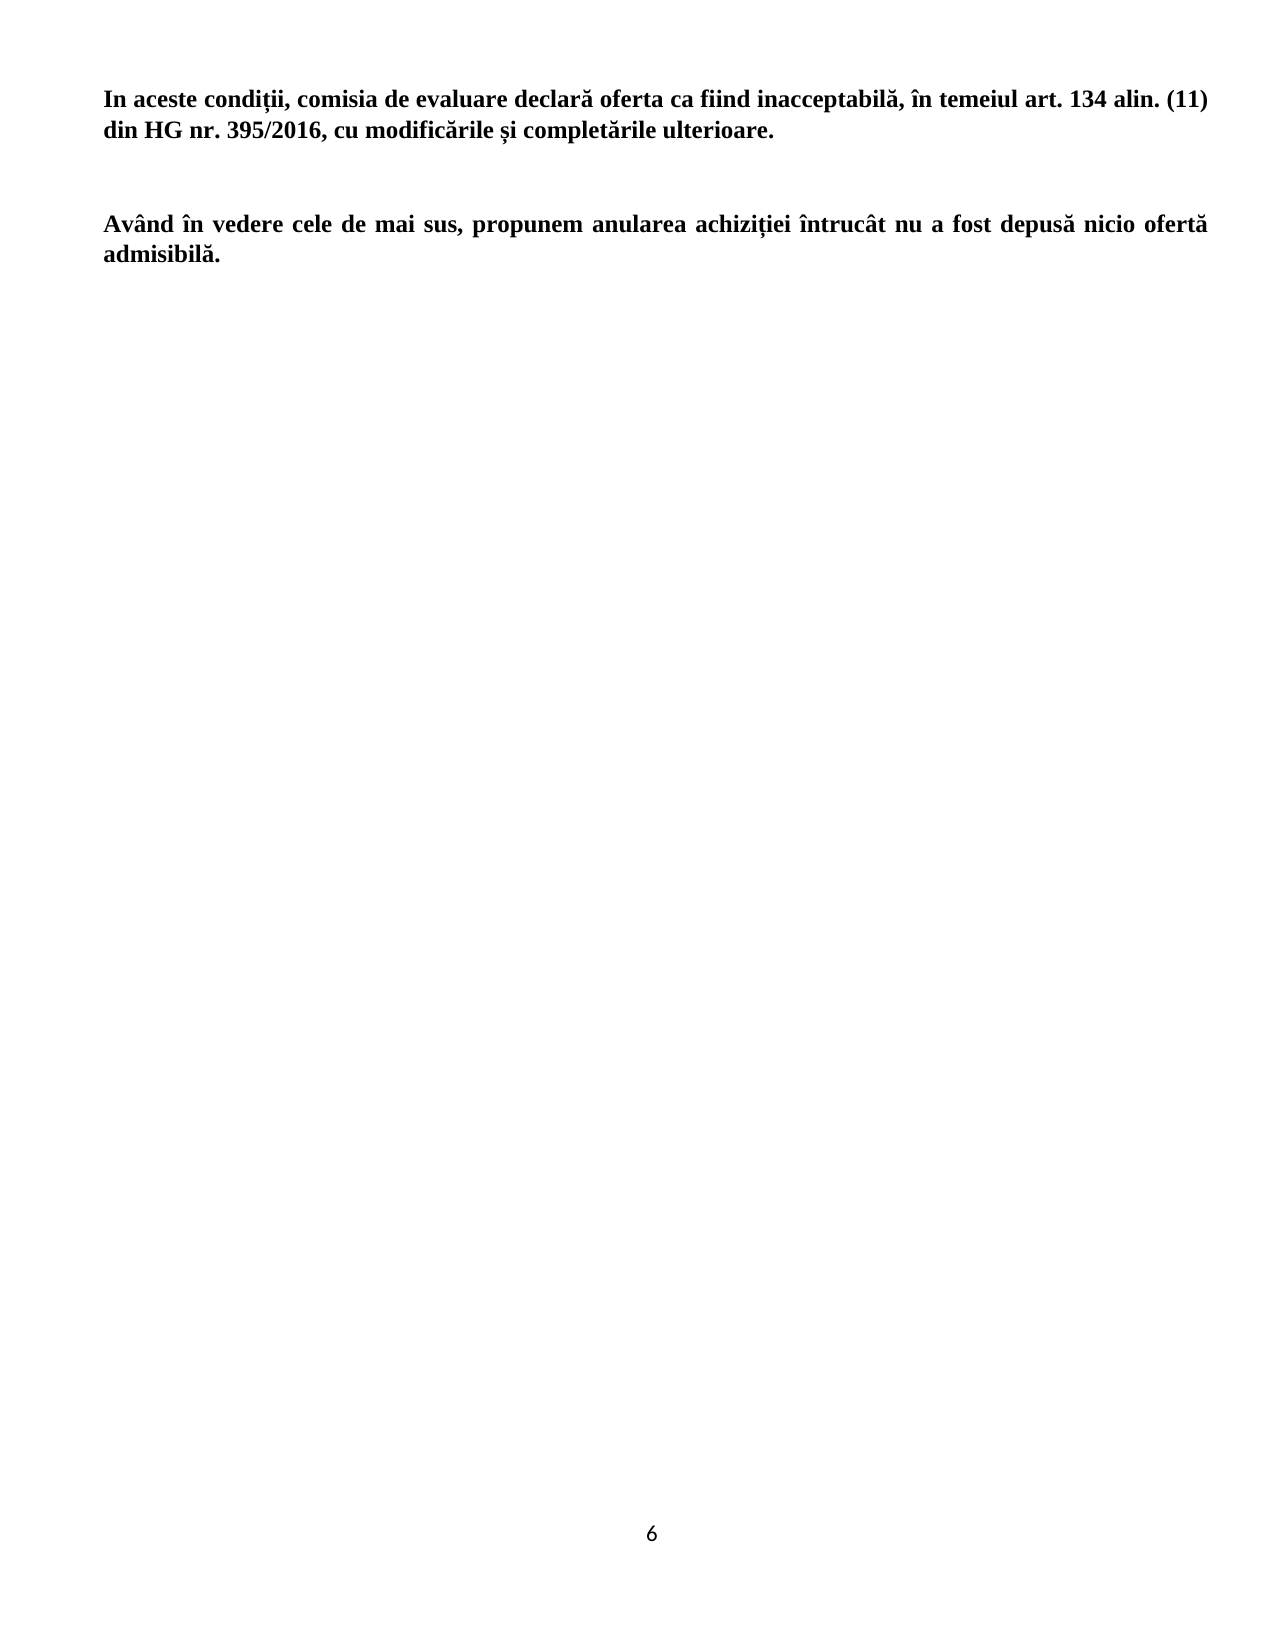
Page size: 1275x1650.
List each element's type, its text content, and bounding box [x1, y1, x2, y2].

text Având în vedere cele de mai sus, propunem anularea achiziției întrucât nu a fost depusă nicio ofertă admisibilă. [103, 209, 1211, 268]
text In aceste condiții, comisia de evaluare declară oferta ca fiind inacceptabilă, în temeiul art. 134 alin. (11) din HG nr. 395/2016, cu modificările și completările ulterioare. [103, 84, 1211, 144]
